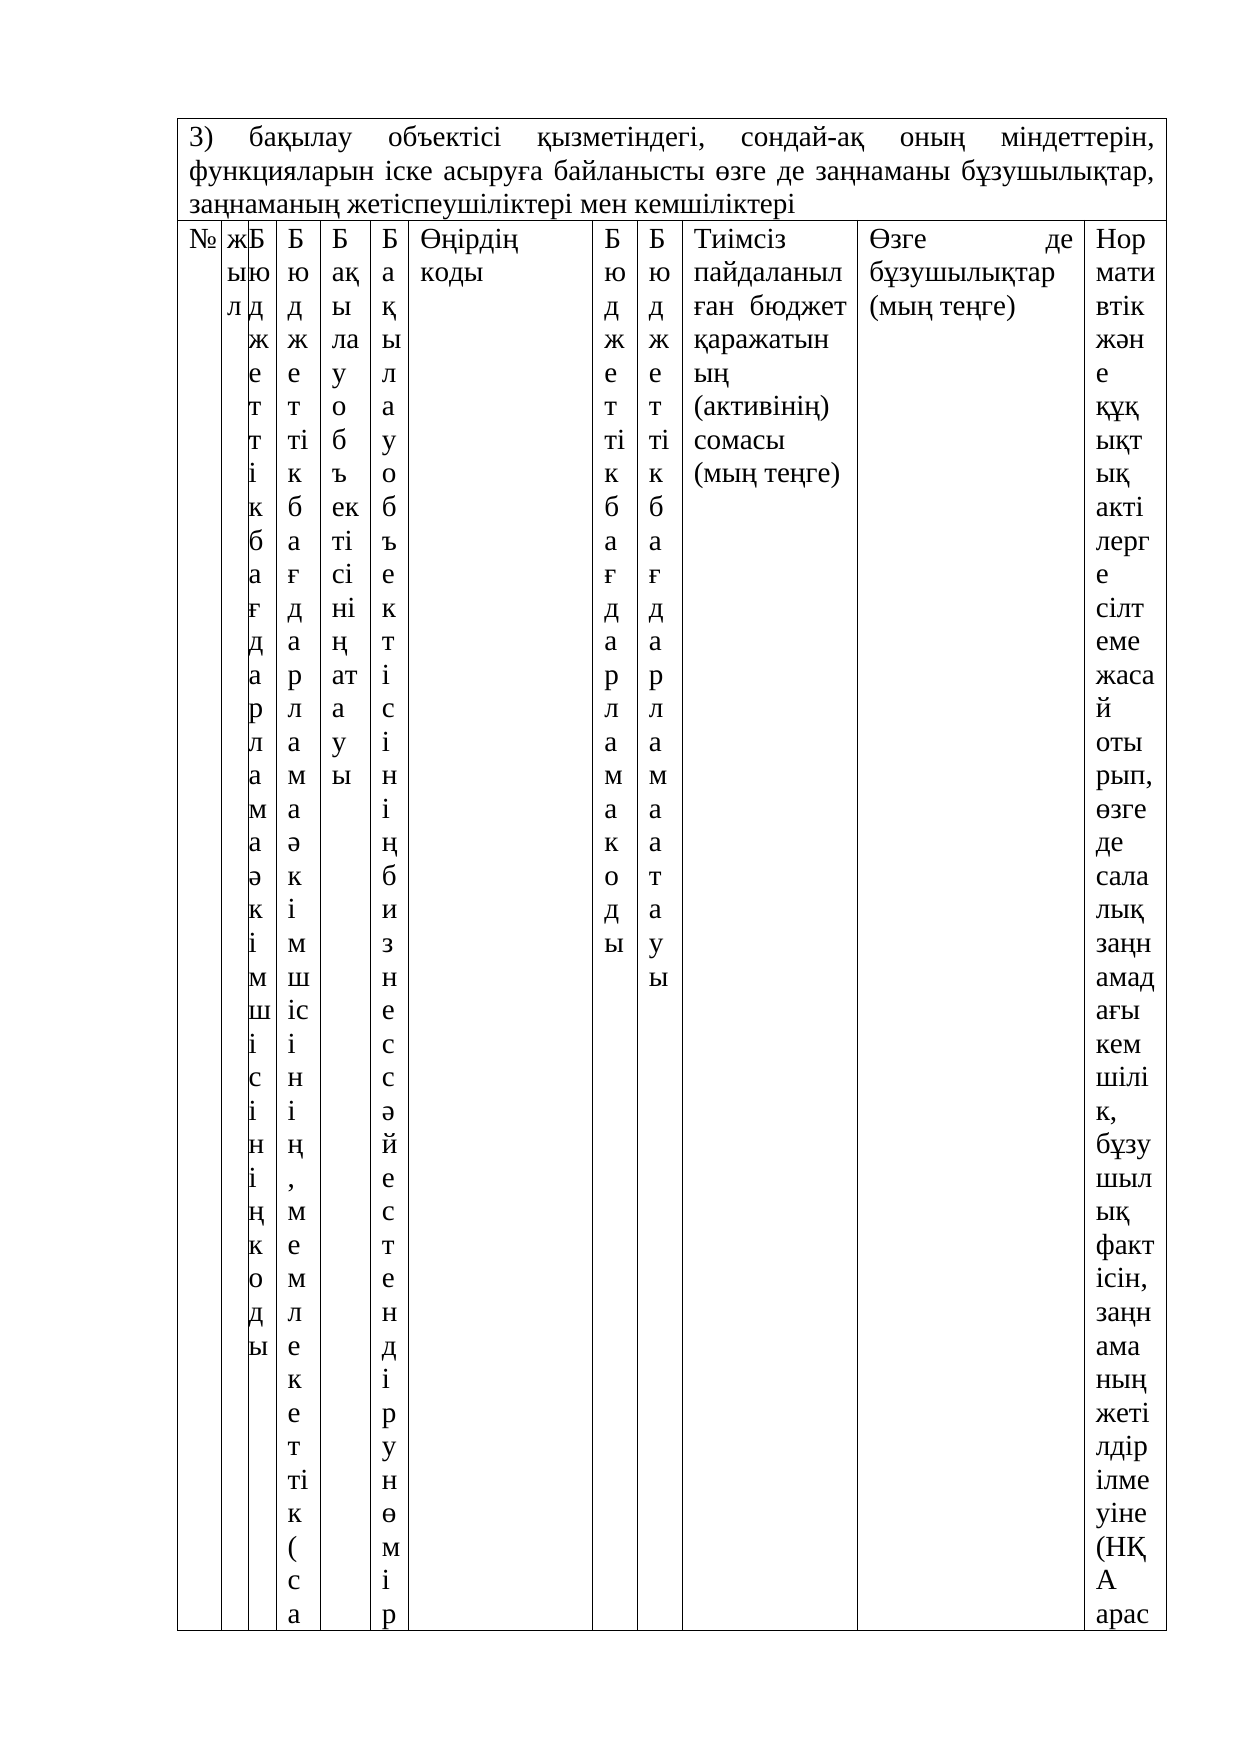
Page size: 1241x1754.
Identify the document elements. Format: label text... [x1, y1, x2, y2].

table_cell 3) бақылау объектісі қызметіндегі, сондай-ақ оның міндеттерін, функцияларын іске асыруға байланысты өзге де заңнаманы бұзушылықтар, заңнаманың жетіспеушіліктері мен кемшіліктері [178, 119, 1166, 220]
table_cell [321, 221, 370, 1629]
table_cell Өңірдің коды [409, 221, 592, 1629]
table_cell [371, 221, 408, 1629]
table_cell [277, 221, 320, 1629]
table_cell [638, 221, 682, 1629]
table_cell жыл [222, 221, 248, 1629]
table_cell № [178, 221, 221, 1629]
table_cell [1085, 221, 1166, 1629]
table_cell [683, 221, 857, 1629]
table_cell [249, 221, 276, 1629]
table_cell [858, 221, 1084, 1629]
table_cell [593, 221, 637, 1629]
